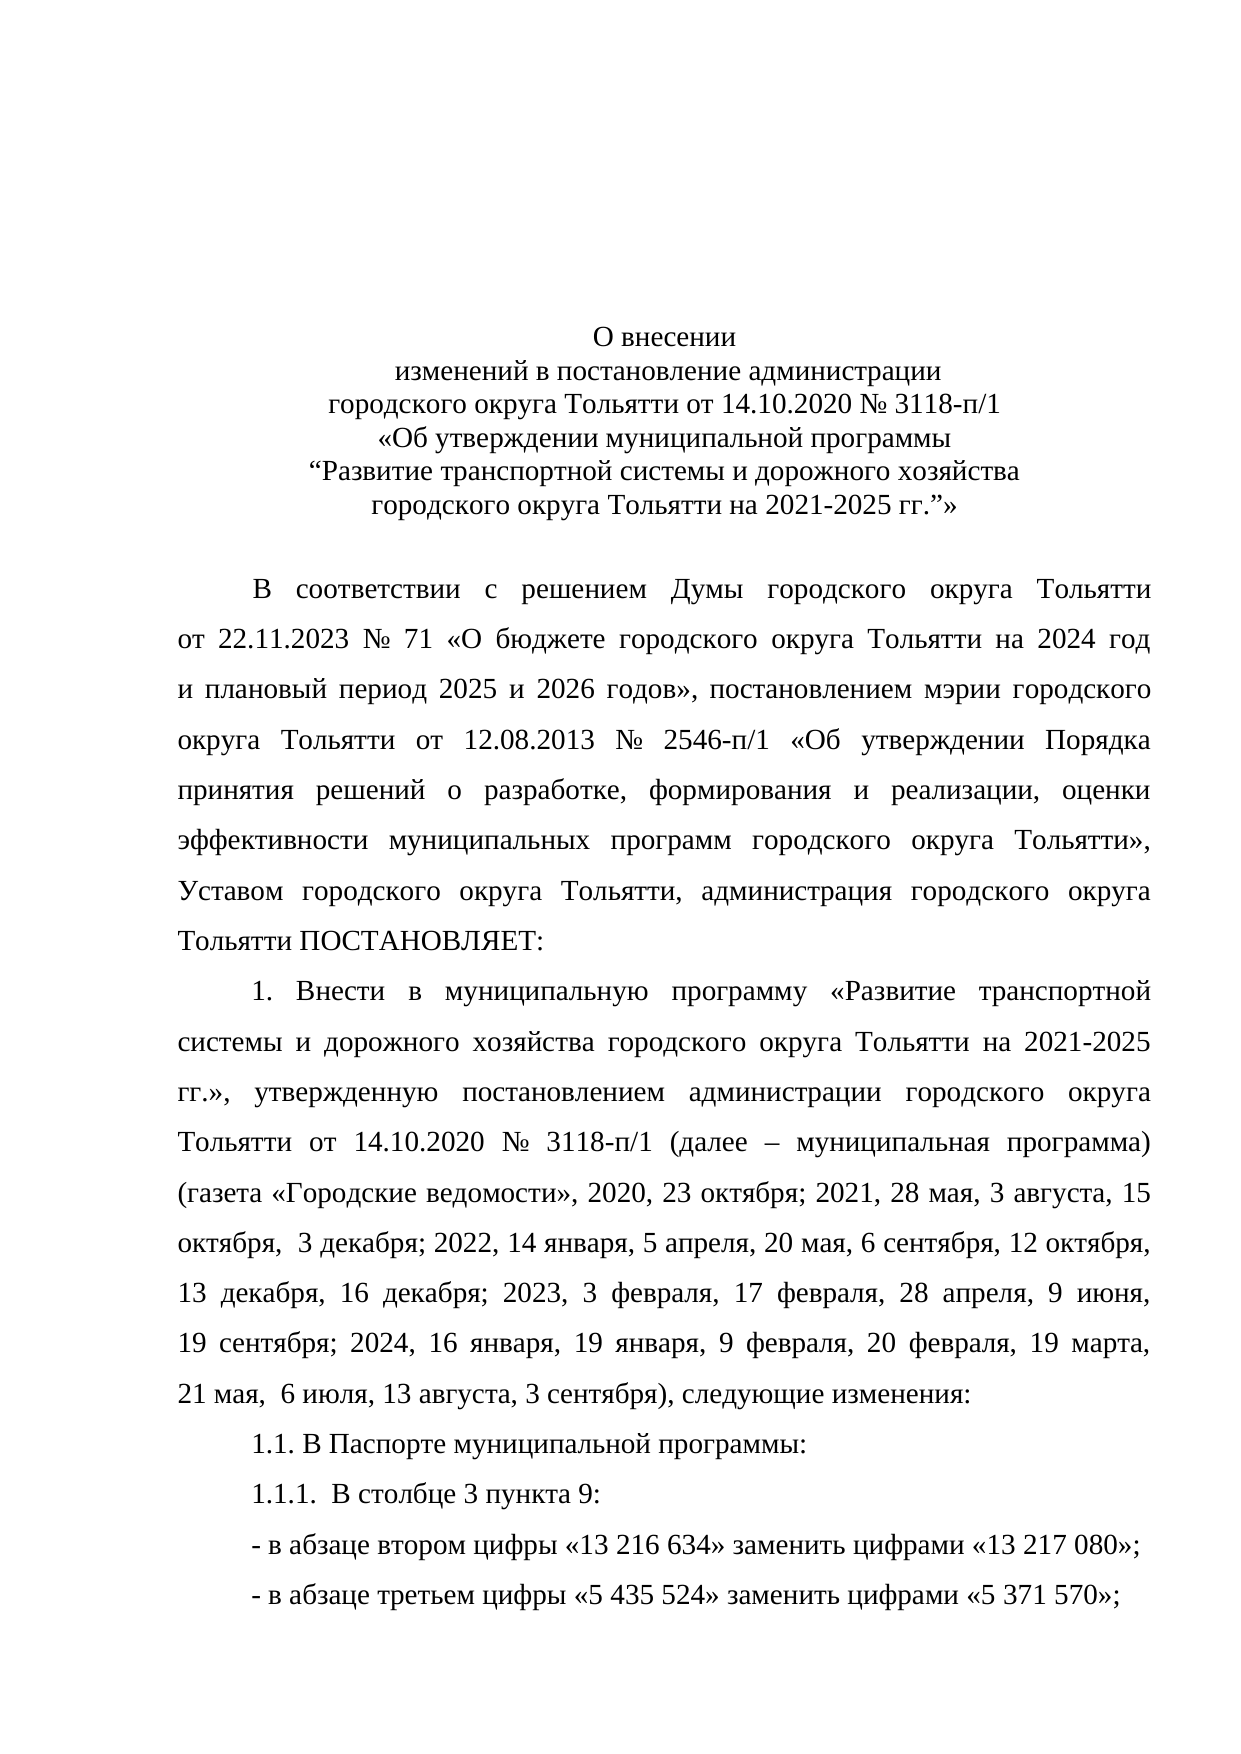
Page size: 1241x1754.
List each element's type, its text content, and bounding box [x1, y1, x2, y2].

title 1.1. В Паспорте муниципальной программы: [177, 1426, 1152, 1460]
title городского округа Тольятти от 14.10.2020 № 3118-п/1 [177, 386, 1152, 420]
title 1. Внести в муниципальную программу «Развитие транспортной системы и дорожного хозяйства городского округа Тольятти на 2021-2025 гг.», утвержденную постановлением администрации городского округа Тольятти от 14.10.2020 № 3118-п/1 (далее – муниципальная программа) (газета «Городские ведомости», 2020, 23 октября; 2021, 28 мая, 3 августа, 15 октября, 3 декабря; 2022, 14 января, 5 апреля, 20 мая, 6 сентября, 12 октября, 13 декабря, 16 декабря; 2023, 3 февраля, 17 февраля, 28 апреля, 9 июня, 19 сентября; 2024, 16 января, 19 января, 9 февраля, 20 февраля, 19 марта, 21 мая, 6 июля, 13 августа, 3 сентября), следующие изменения: [177, 973, 1152, 1409]
title - в абзаце третьем цифры «5 435 524» заменить цифрами «5 371 570»; [177, 1577, 1152, 1611]
text “Развитие транспортной системы и дорожного хозяйства [177, 453, 1152, 487]
text городского округа Тольятти на 2021-2025 гг.”» [177, 487, 1152, 521]
title 1.1.1. В столбце 3 пункта 9: [177, 1477, 1152, 1510]
title О внесении [177, 319, 1152, 353]
text В соответствии с решением Думы городского округа Тольятти от 22.11.2023 № 71 «О бюджете городского округа Тольятти на 2024 год и плановый период 2025 и 2026 годов», постановлением мэрии городского округа Тольятти от 12.08.2013 № 2546-п/1 «Об утверждении Порядка принятия решений о разработке, формирования и реализации, оценки эффективности муниципальных программ городского округа Тольятти», Уставом городского округа Тольятти, администрация городского округа Тольятти ПОСТАНОВЛЯЕТ: [177, 571, 1152, 957]
title изменений в постановление администрации [177, 353, 1152, 386]
title - в абзаце втором цифры «13 216 634» заменить цифрами «13 217 080»; [177, 1527, 1152, 1560]
text «Об утверждении муниципальной программы [177, 420, 1152, 453]
